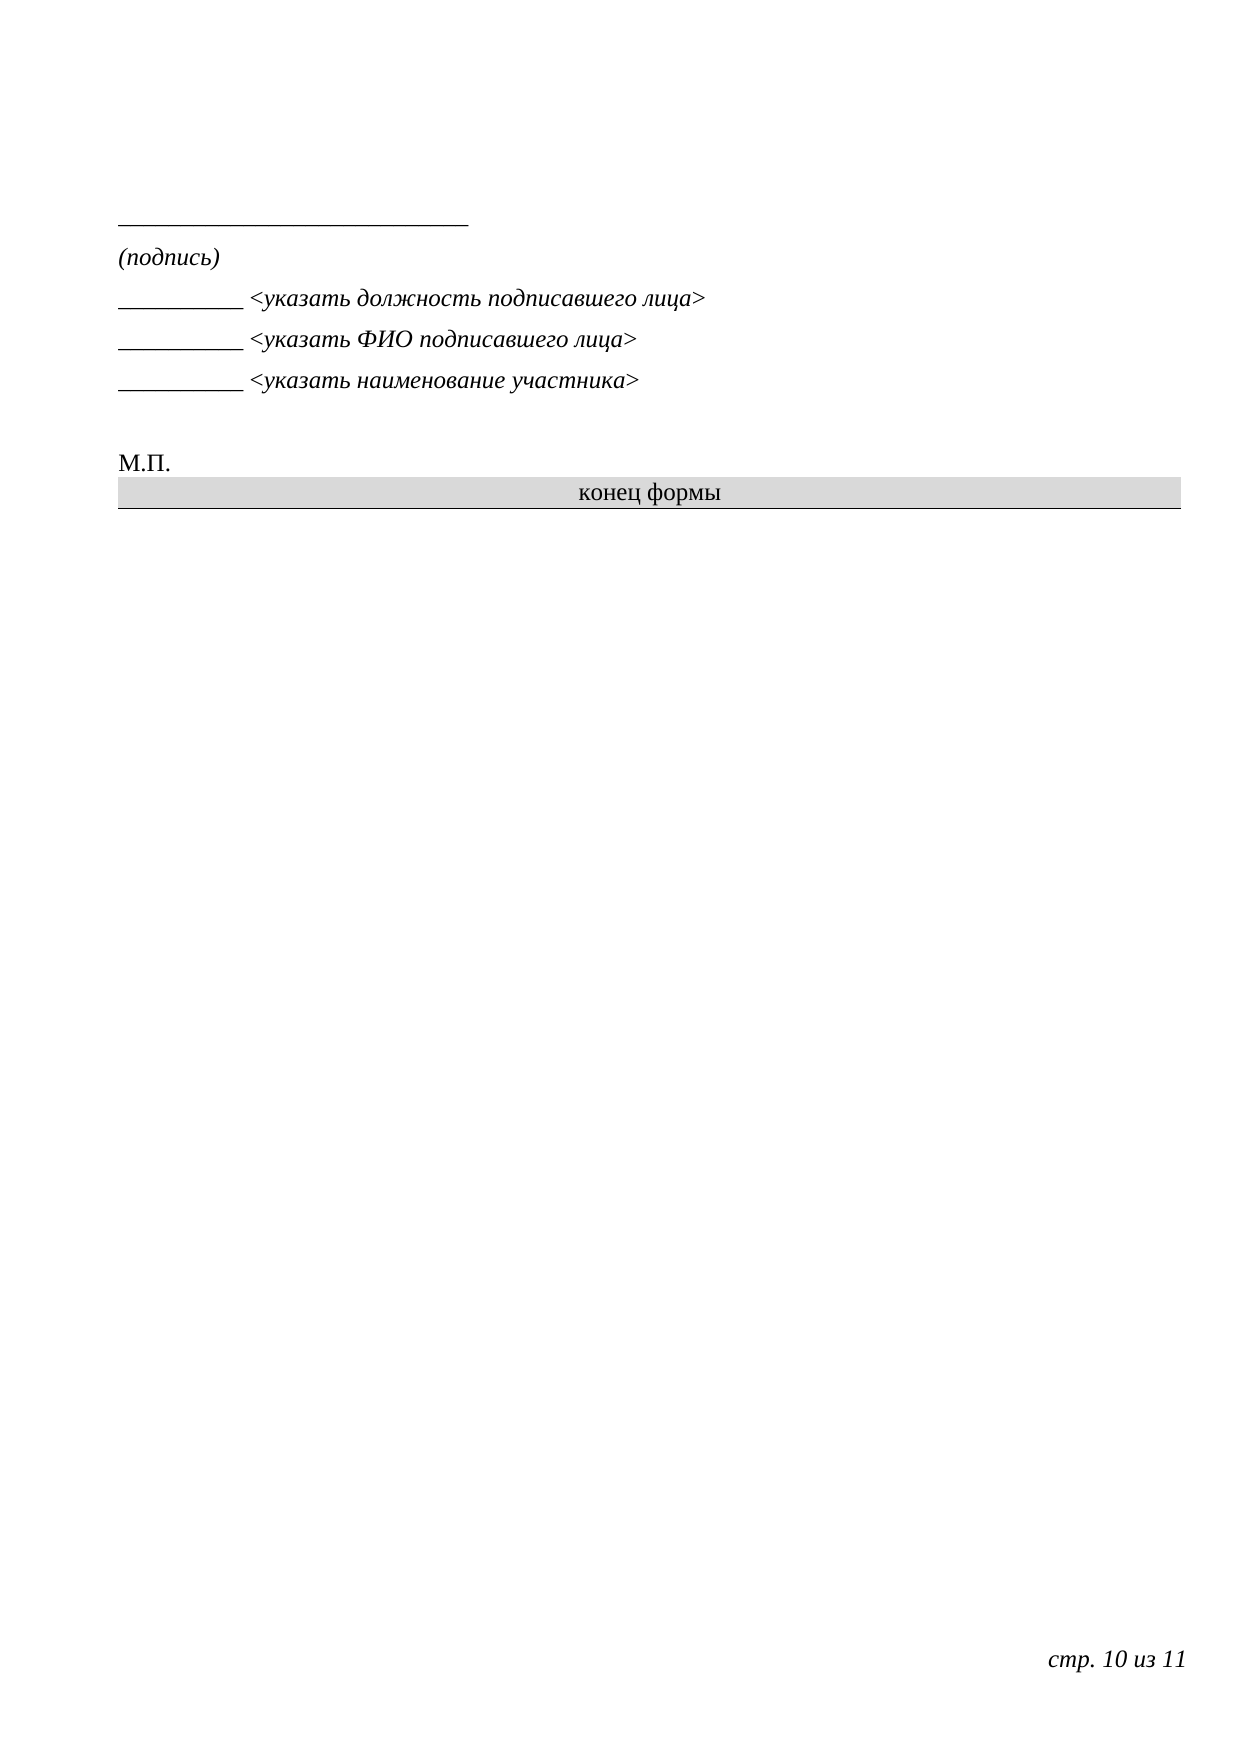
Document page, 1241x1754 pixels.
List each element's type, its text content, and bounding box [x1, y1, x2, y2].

text конец формы [118, 477, 1181, 508]
text __________ <указать наименование участника> [118, 366, 1181, 394]
text __________ <указать ФИО подписавшего лица> [118, 324, 1181, 353]
text (подпись) [118, 242, 1181, 271]
text М.П. [118, 448, 1181, 477]
text __________ <указать должность подписавшего лица> [118, 283, 1181, 312]
text ____________________________ [118, 201, 1181, 229]
